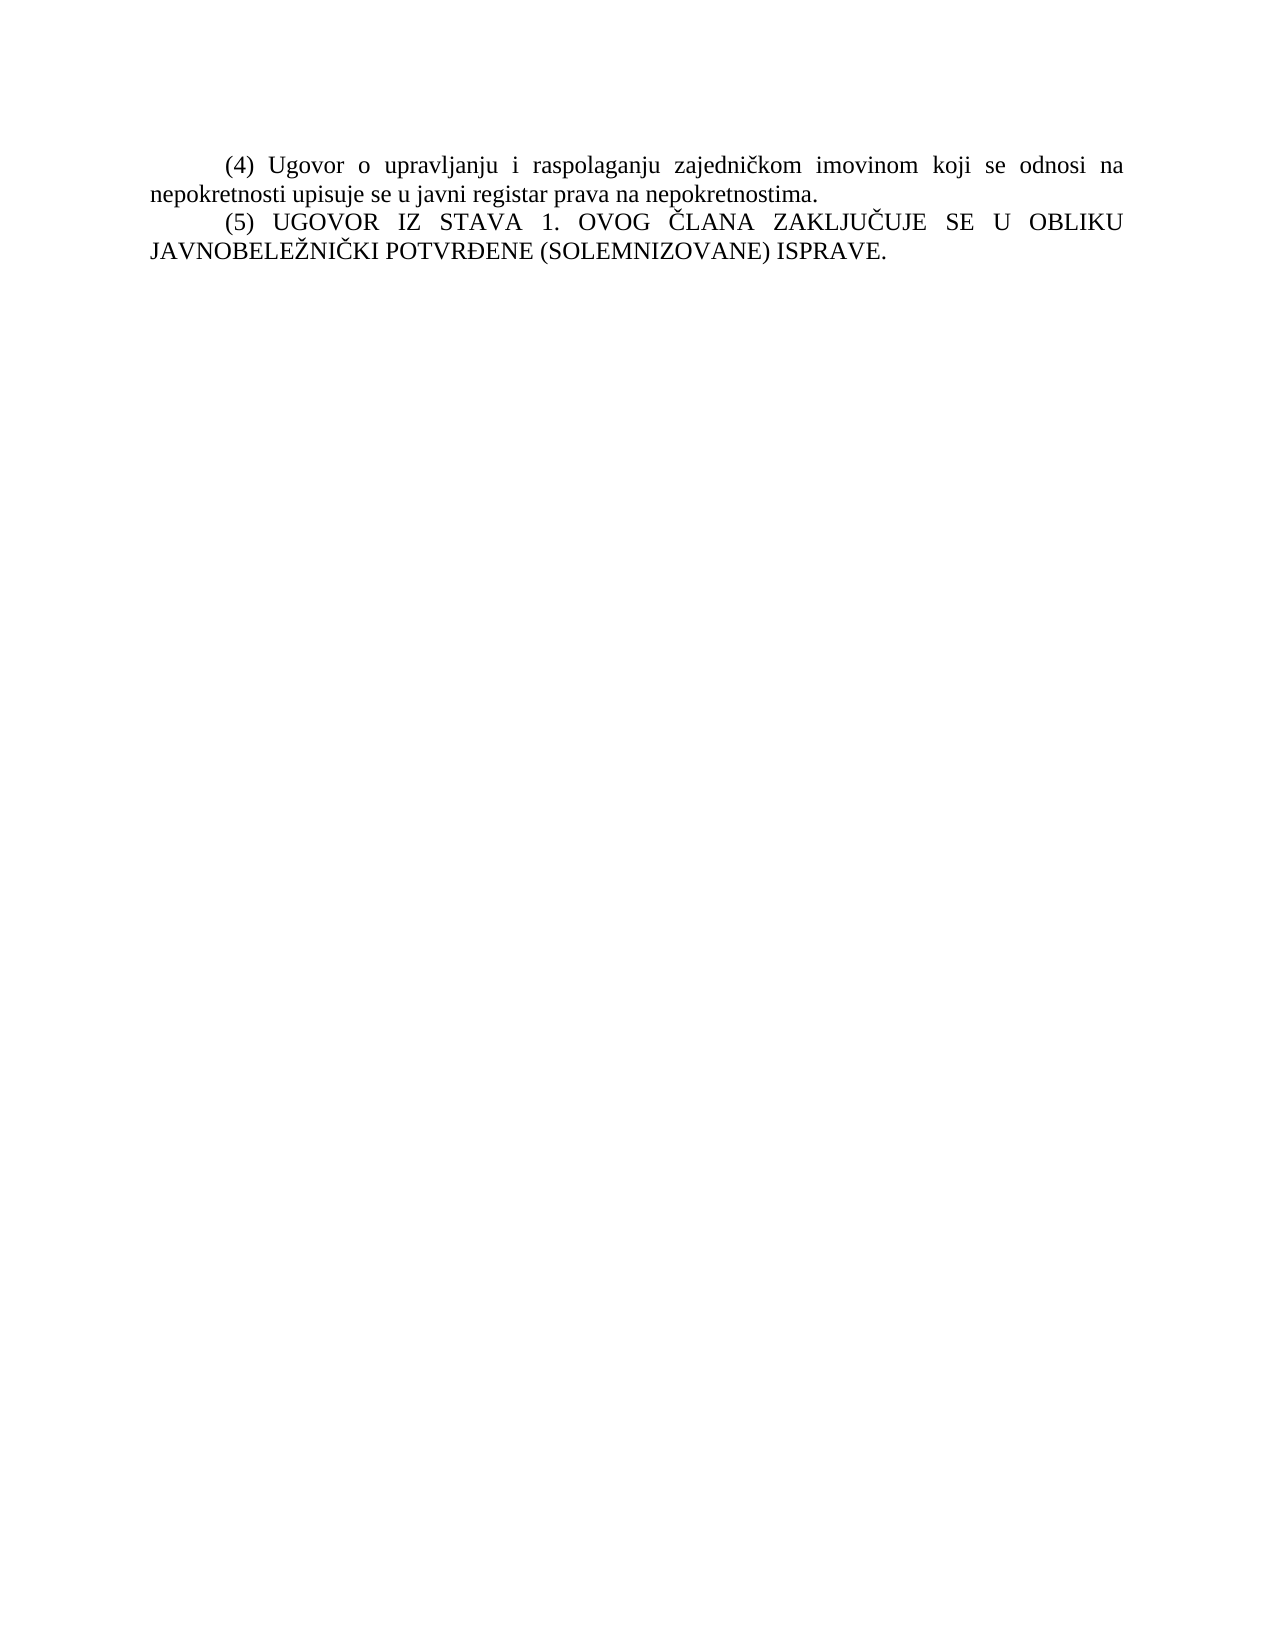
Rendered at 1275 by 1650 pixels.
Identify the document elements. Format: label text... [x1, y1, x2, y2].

text (5) UGOVOR IZ STAVA 1. OVOG ČLANA ZAKLJUČUJE SE U OBLIKU JAVNOBELEŽNIČKI POTVRĐENE (SOLEMNIZOVANE) ISPRAVE. [150, 207, 1125, 265]
text (4) Ugovor o upravljanju i raspolaganju zajedničkom imovinom koji se odnosi na nepokretnosti upisuje se u javni registar prava na nepokretnostima. [150, 150, 1125, 207]
